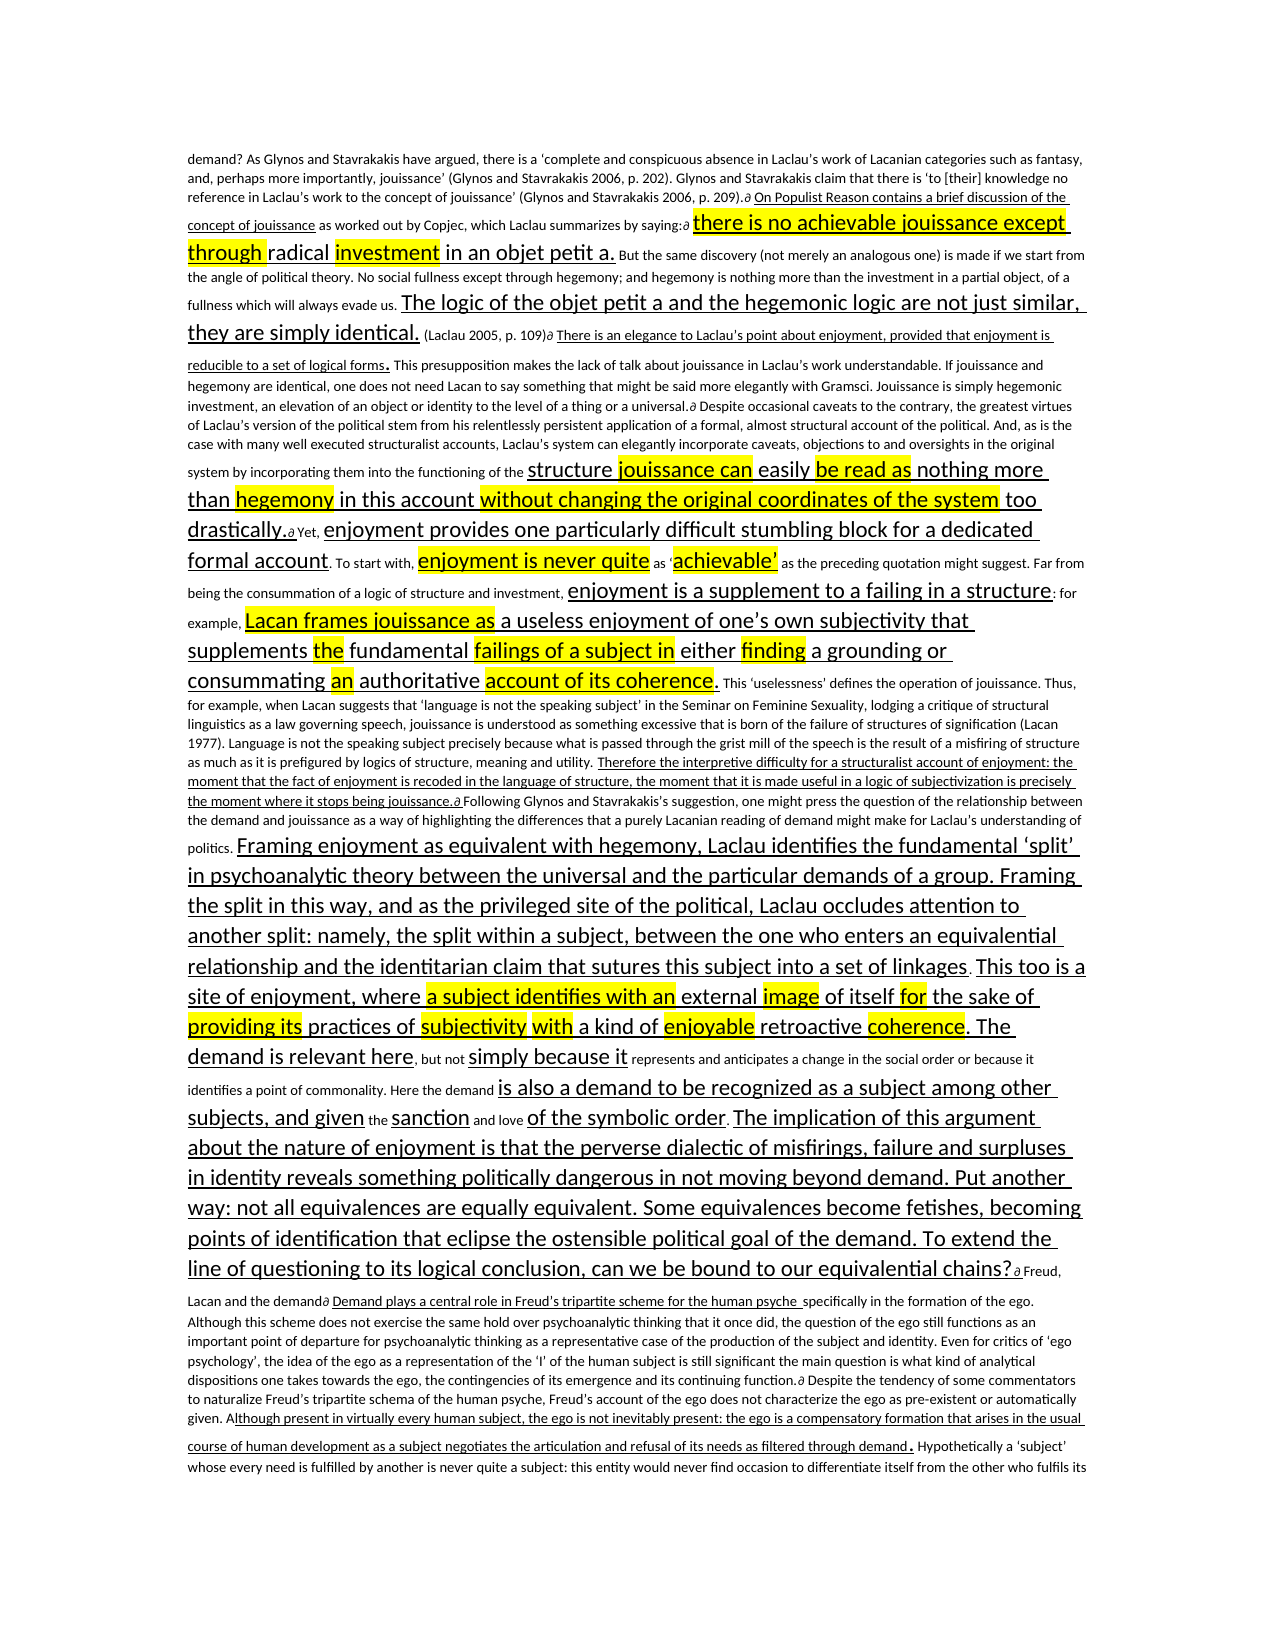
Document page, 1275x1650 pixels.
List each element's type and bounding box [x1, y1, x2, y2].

text [187, 150, 1087, 1477]
